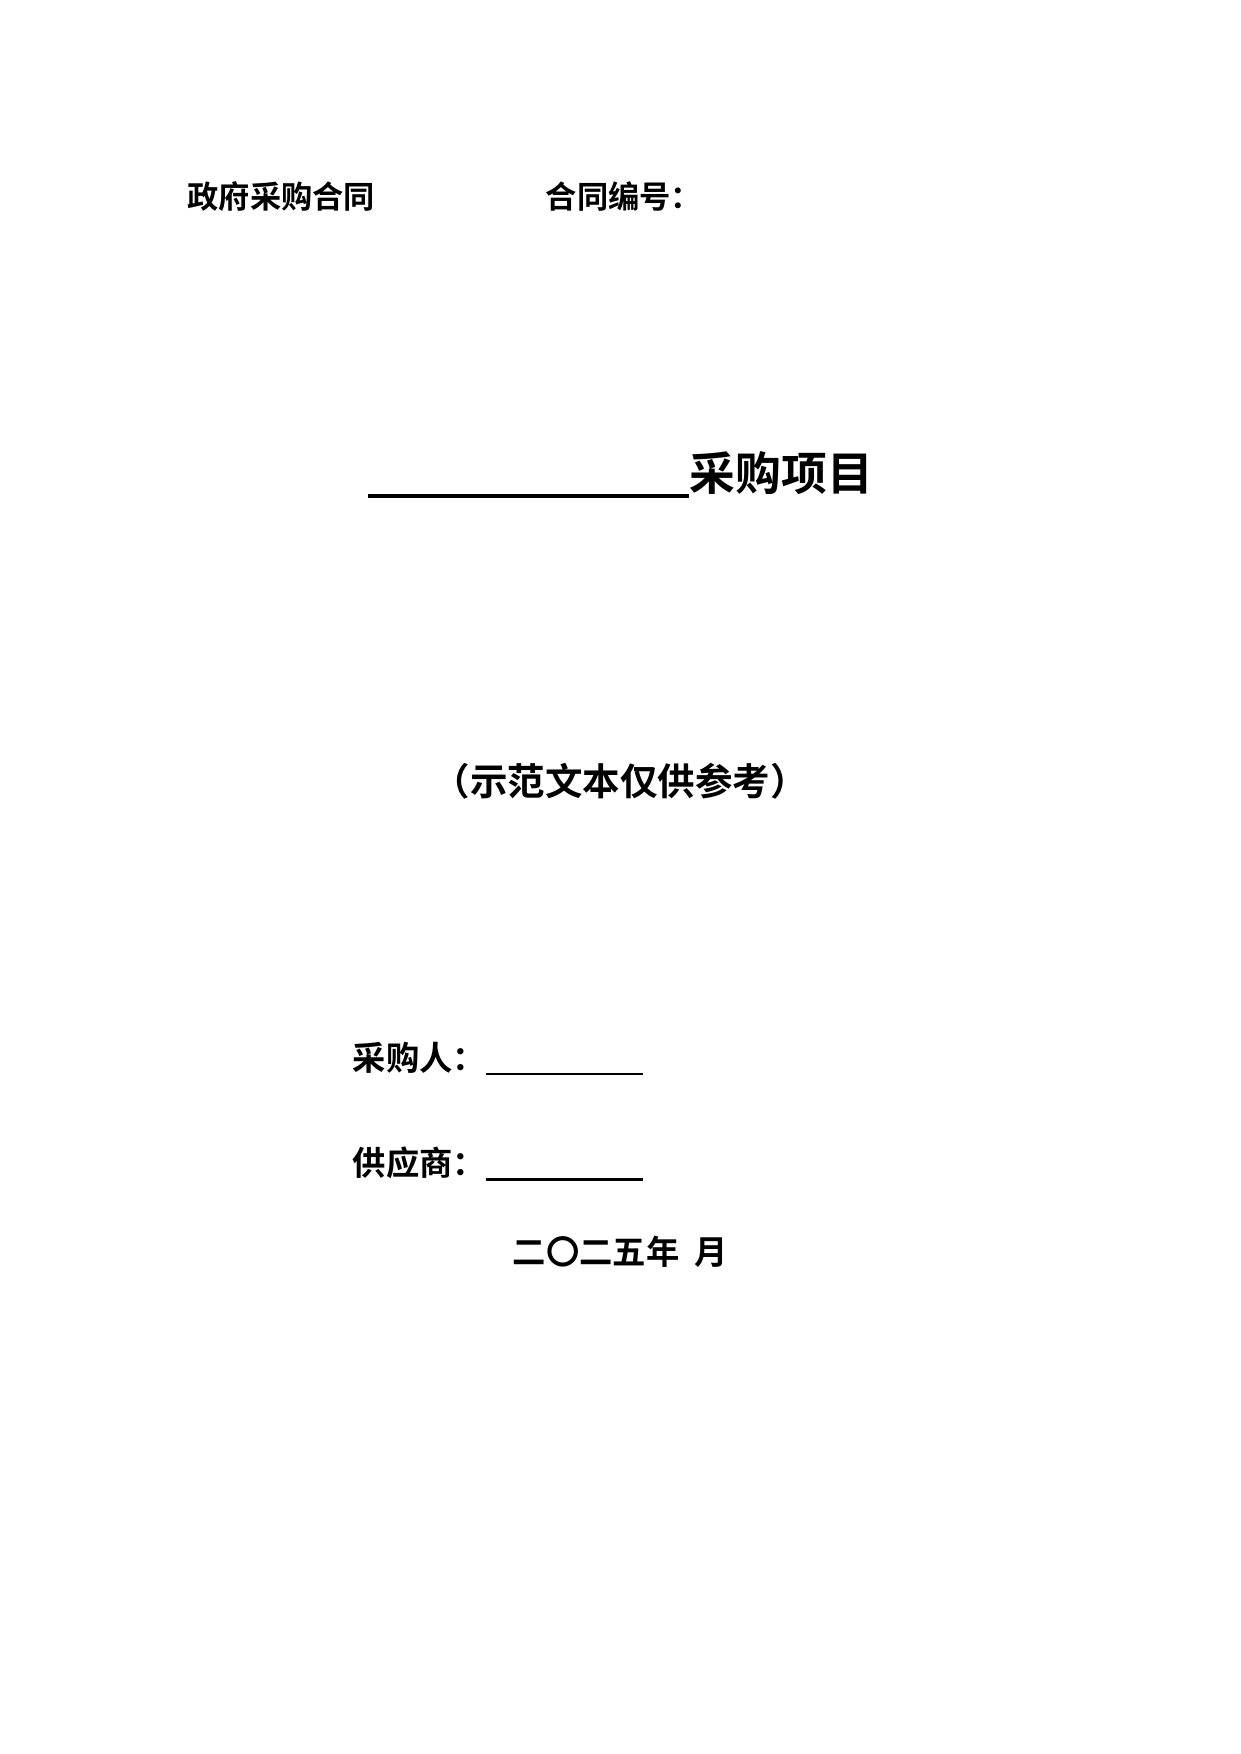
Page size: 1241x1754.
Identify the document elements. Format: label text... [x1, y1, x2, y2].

text （示范文本仅供参考） [187, 747, 1053, 812]
text 采购人： [187, 1023, 1053, 1088]
text 采购项目 [187, 422, 1053, 519]
text 供应商： [187, 1128, 1053, 1193]
text 政府采购合同 合同编号： [187, 162, 1053, 227]
text 二〇二五年 月 [187, 1218, 1053, 1283]
